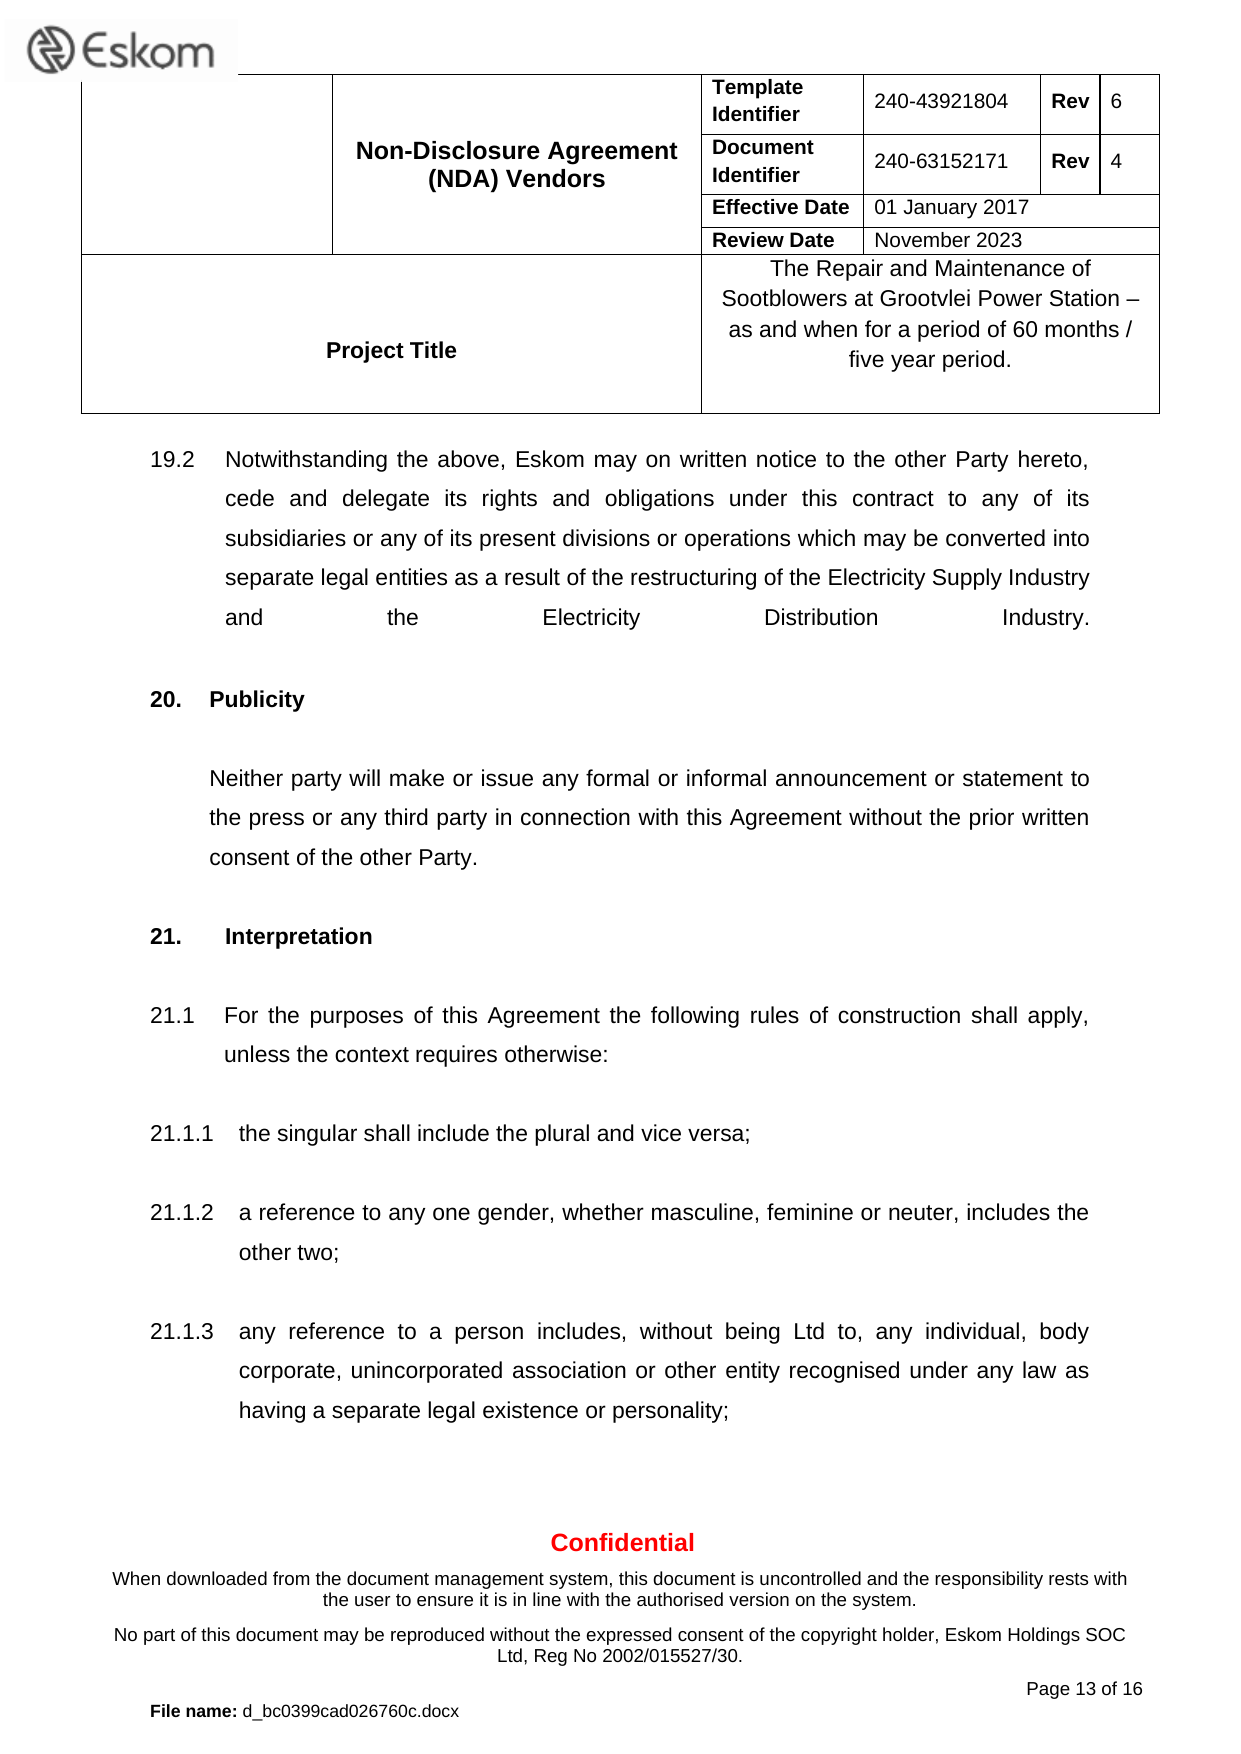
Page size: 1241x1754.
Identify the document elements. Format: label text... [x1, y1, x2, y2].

text 21. Interpretation [150, 923, 1090, 949]
text 21.1.1 the singular shall include the plural and vice versa; [150, 1120, 1090, 1147]
text 21.1.2 a reference to any one gender, whether masculine, feminine or neuter, includes the other two; [150, 1199, 1090, 1265]
text 21.1 For the purposes of this Agreement the following rules of construction shall apply, unless the context requires otherwise: [150, 1002, 1090, 1068]
text 21.1.3 any reference to a person includes, without being Ltd to, any individual, body corporate, unincorporated association or other entity recognised under any law as having a separate legal existence or personality; [150, 1318, 1090, 1423]
text 19.2 Notwithstanding the above, Eskom may on written notice to the other Party hereto, cede and delegate its rights and obligations under this contract to any of its subsidiaries or any of its present divisions or operations which may be converted into separate legal entities as a result of the restructuring of the Electricity Supply Industry and the Electricity Distribution Industry. [150, 446, 1090, 672]
text Neither party will make or issue any formal or informal announcement or statement to the press or any third party in connection with this Agreement without the prior written consent of the other Party. [209, 765, 1090, 870]
text 20. Publicity [150, 686, 1090, 712]
